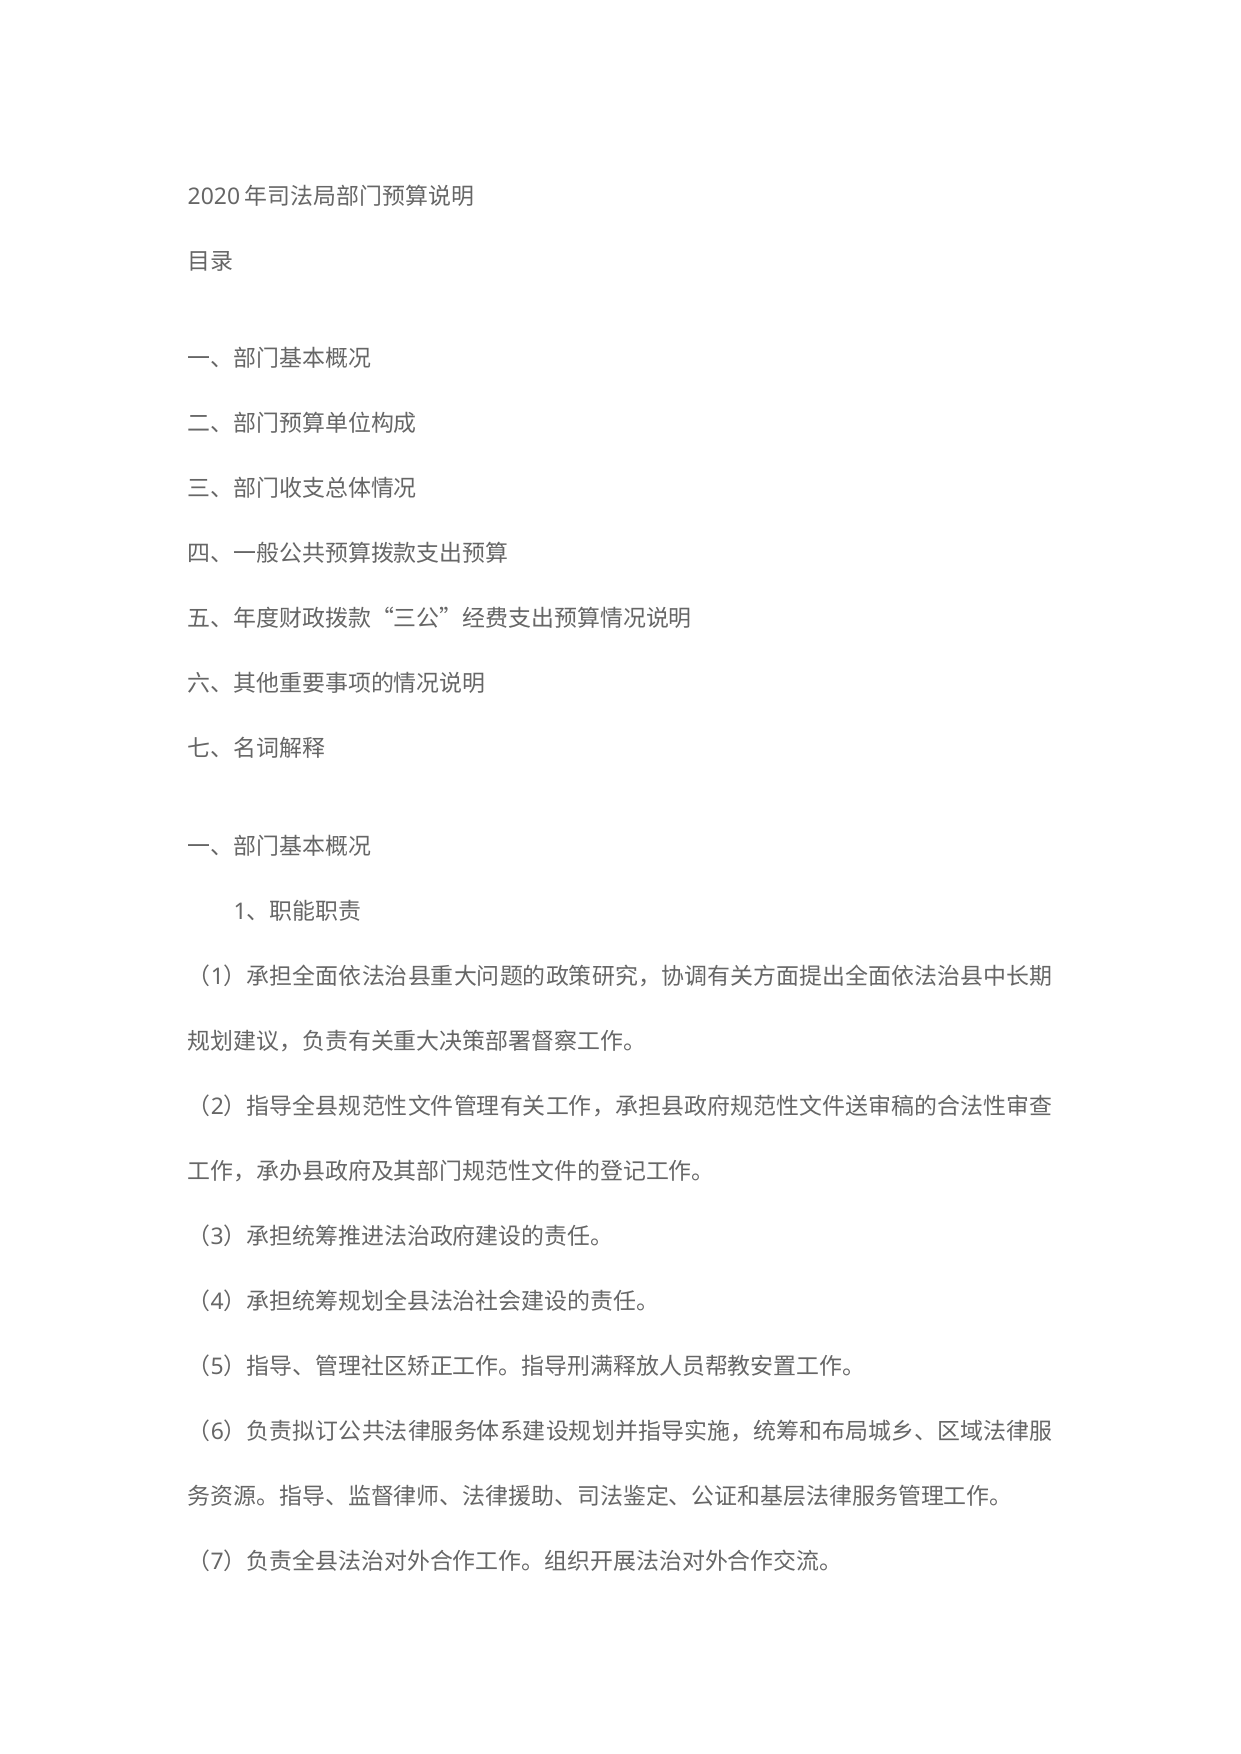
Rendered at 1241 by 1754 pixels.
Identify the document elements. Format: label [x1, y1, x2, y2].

text [187, 162, 1053, 1592]
